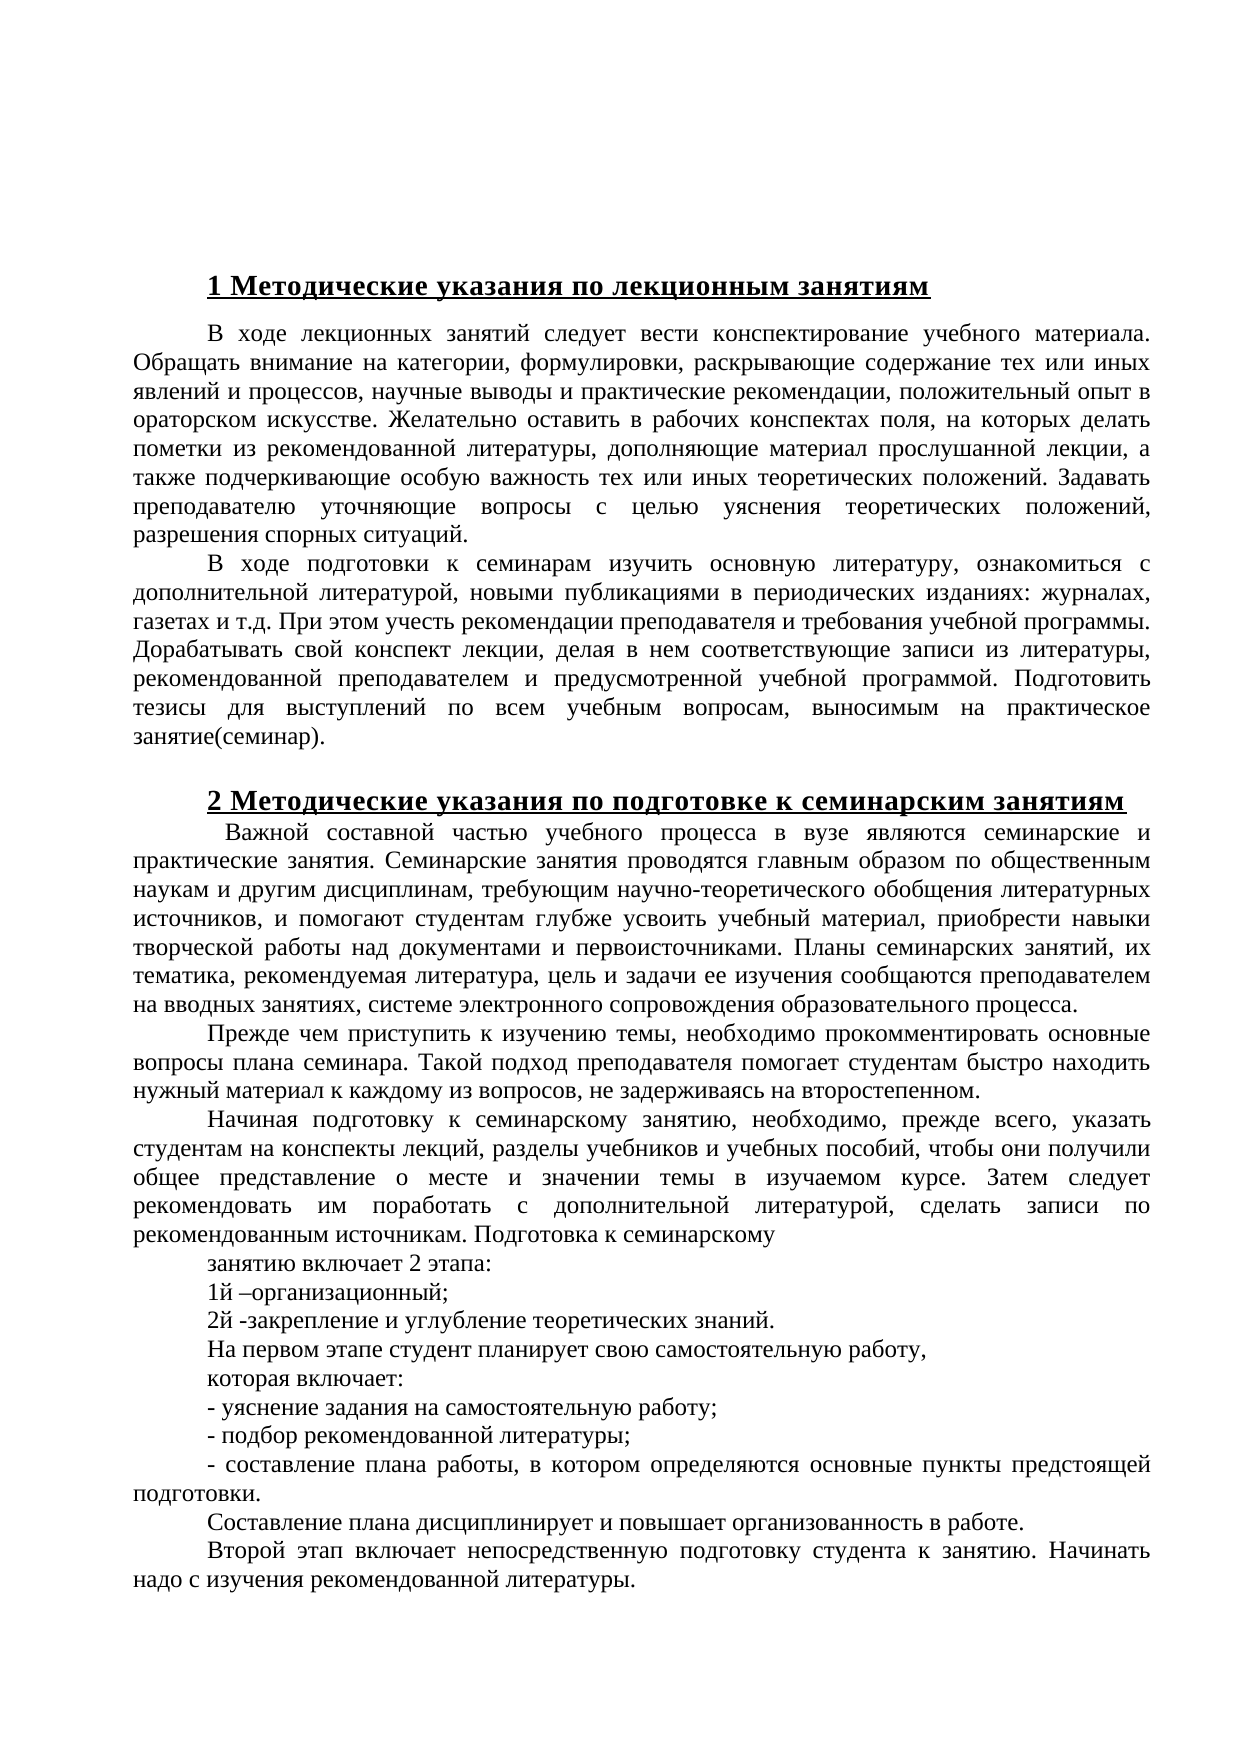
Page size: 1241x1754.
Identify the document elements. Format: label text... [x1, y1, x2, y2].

text 1й –организационный; [133, 1277, 1152, 1305]
text В ходе подготовки к семинарам изучить основную литературу, ознакомиться с дополнительной литературой, новыми публикациями в периодических изданиях: журналах, газетах и т.д. При этом учесть рекомендации преподавателя и требования учебной программы. Дорабатывать свой конспект лекции, делая в нем соответствующие записи из литературы, рекомендованной преподавателем и предусмотренной учебной программой. Подготовить тезисы для выступлений по всем учебным вопросам, выносимым на практическое занятие(семинар). [133, 548, 1152, 749]
text В ходе лекционных занятий следует вести конспектирование учебного материала. Обращать внимание на категории, формулировки, раскрывающие содержание тех или иных явлений и процессов, научные выводы и практические рекомендации, положительный опыт в ораторском искусстве. Желательно оставить в рабочих конспектах поля, на которых делать пометки из рекомендованной литературы, дополняющие материал прослушанной лекции, а также подчеркивающие особую важность тех или иных теоретических положений. Задавать преподавателю уточняющие вопросы с целью уяснения теоретических положений, разрешения спорных ситуаций. [133, 318, 1152, 548]
text занятию включает 2 этапа: [133, 1248, 1152, 1277]
text Составление плана дисциплинирует и повышает организованность в работе. [133, 1507, 1152, 1535]
text 2й -закрепление и углубление теоретических знаний. [133, 1305, 1152, 1334]
text - уяснение задания на самостоятельную работу; [133, 1392, 1152, 1420]
text На первом этапе студент планирует свою самостоятельную работу, [133, 1334, 1152, 1363]
text Важной составной частью учебного процесса в вузе являются семинарские и практические занятия. Семинарские занятия проводятся главным образом по общественным наукам и другим дисциплинам, требующим научно-теоретического обобщения литературных источников, и помогают студентам глубже усвоить учебный материал, приобрести навыки творческой работы над документами и первоисточниками. Планы семинарских занятий, их тематика, рекомендуемая литература, цель и задачи ее изучения сообщаются преподавателем на вводных занятиях, системе электронного сопровождения образовательного процесса. [133, 817, 1152, 1018]
text - подбор рекомендованной литературы; [133, 1420, 1152, 1449]
text Начиная подготовку к семинарскому занятию, необходимо, прежде всего, указать студентам на конспекты лекций, разделы учебников и учебных пособий, чтобы они получили общее представление о месте и значении темы в изучаемом курсе. Затем следует рекомендовать им поработать с дополнительной литературой, сделать записи по рекомендованным источникам. Подготовка к семинарскому [133, 1104, 1152, 1248]
text которая включает: [133, 1363, 1152, 1392]
text 2 Методические указания по подготовке к семинарским занятиям [133, 783, 1152, 817]
text Прежде чем приступить к изучению темы, необходимо прокомментировать основные вопросы плана семинара. Такой подход преподавателя помогает студентам быстро находить нужный материал к каждому из вопросов, не задерживаясь на второстепенном. [133, 1018, 1152, 1104]
text Второй этап включает непосредственную подготовку студента к занятию. Начинать надо с изучения рекомендованной литературы. [133, 1535, 1152, 1593]
text - составление плана работы, в котором определяются основные пункты предстоящей подготовки. [133, 1449, 1152, 1507]
text 1 Методические указания по лекционным занятиям [133, 268, 1152, 301]
